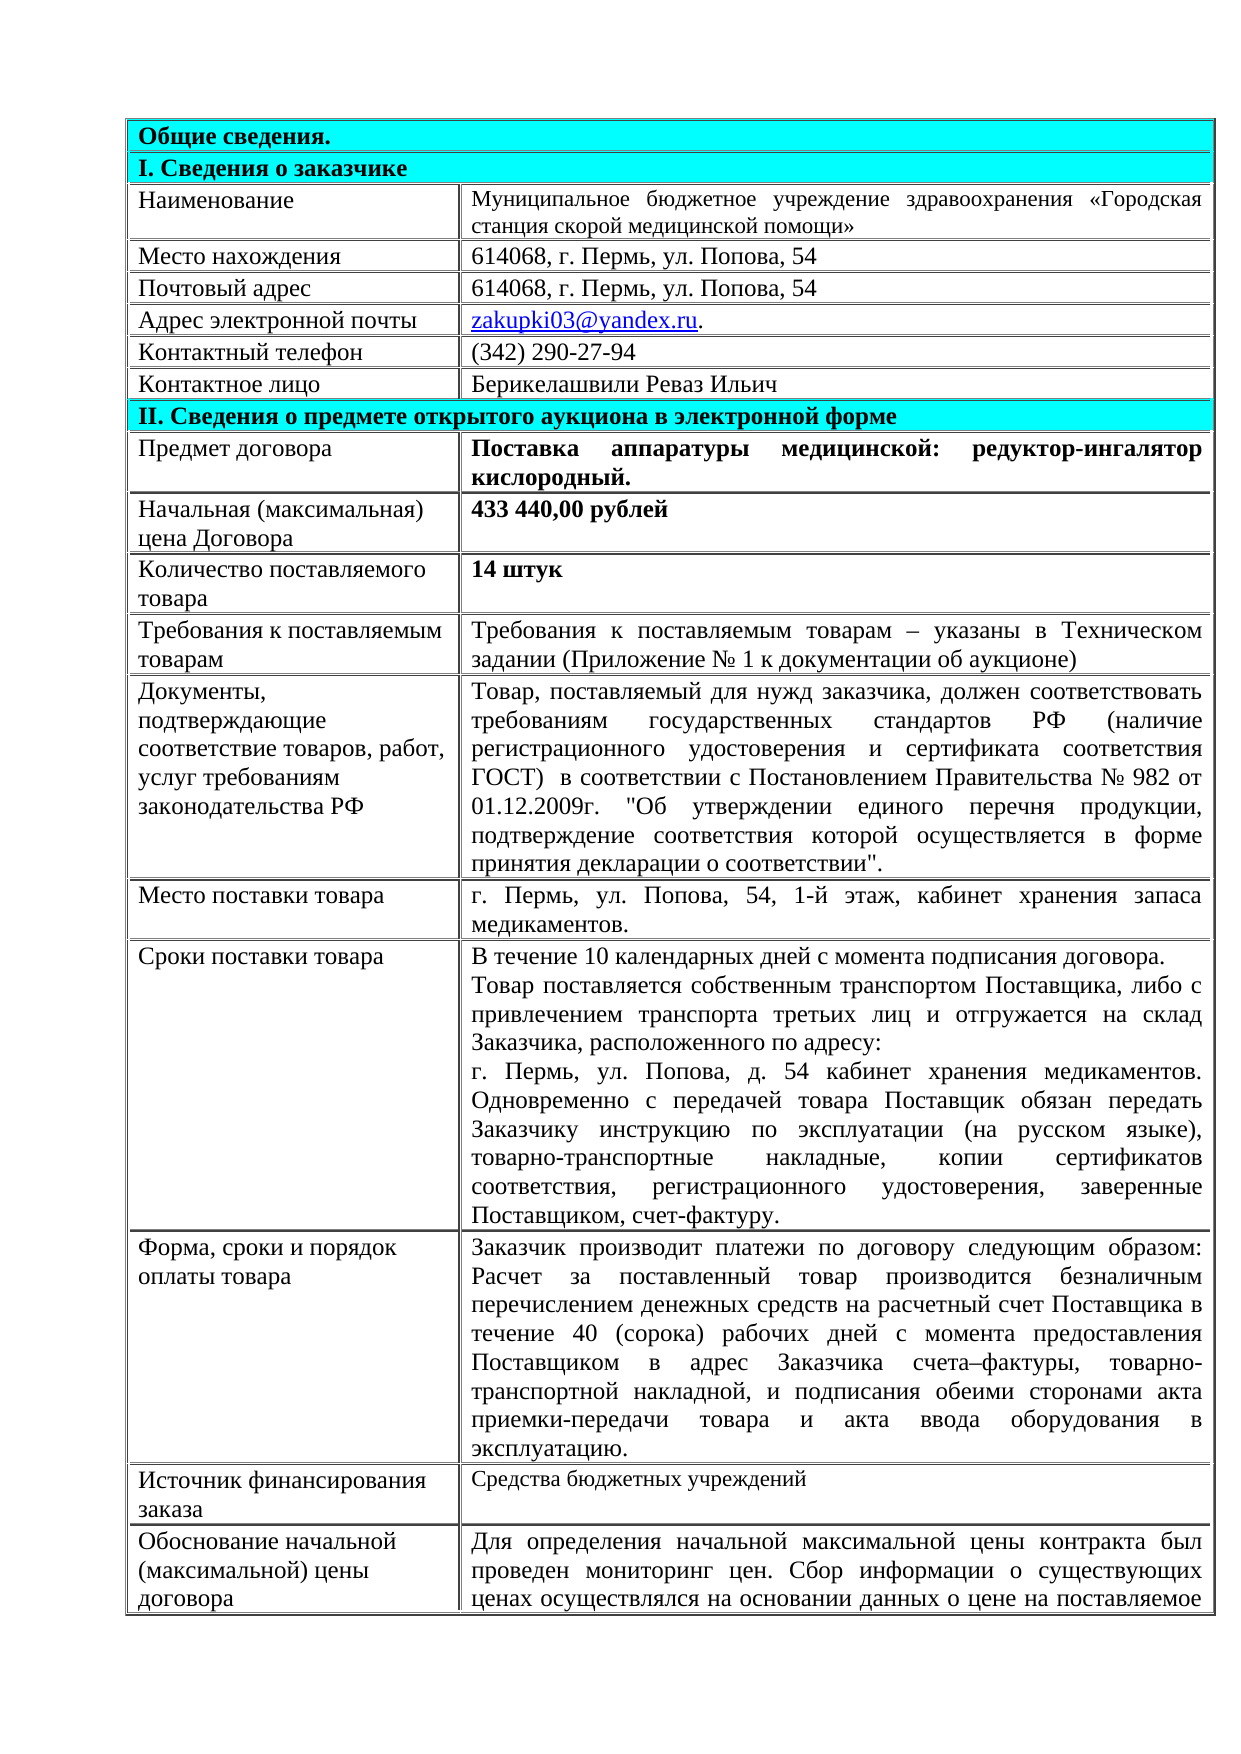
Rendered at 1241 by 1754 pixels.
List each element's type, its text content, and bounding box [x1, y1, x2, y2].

table_cell 14 штук [460, 551, 1214, 612]
table_cell Документы, подтверждающие соответствие товаров, работ, услуг требованиям законодательства РФ [128, 673, 459, 877]
table_cell II. Сведения о предмете открытого аукциона в электронной форме [128, 398, 1213, 430]
table_cell Муниципальное бюджетное учреждение здравоохранения «Городская станция скорой медицинской помощи» [462, 182, 1213, 238]
table_cell Контактное лицо [128, 366, 459, 398]
table_cell Сроки поставки товара [128, 938, 459, 1229]
table_cell Требования к поставляемым товарам [128, 612, 459, 673]
table_cell Почтовый адрес [128, 270, 459, 302]
table_cell (342) 290-27-94 [462, 334, 1213, 366]
table_cell В течение 10 календарных дней с момента подписания договора. Товар поставляется собственным транспортом Поставщика, либо с привлечением транспорта третьих лиц и отгружается на склад Заказчика, расположенного по адресу: г. Пермь, ул. Попова, д. 54 кабинет хранения медикаментов. Одновременно с передачей товара Поставщик обязан передать Заказчику инструкцию по эксплуатации (на русском языке), товарно-транспортные накладные, копии сертификатов соответствия, регистрационного удостоверения, заверенные Поставщиком, счет-фактуру. [462, 938, 1213, 1229]
table_cell . Пермь, ул. Попова, 54 [462, 238, 1213, 270]
table_cell I. Сведения о заказчике [128, 150, 1213, 182]
table_cell zakupki03@yandex.ru. [462, 302, 1213, 334]
table_cell Количество поставляемого товара [127, 551, 460, 612]
table_cell Предмет договора [128, 430, 459, 491]
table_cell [128, 1523, 460, 1612]
table_cell Требования к поставляемым товарам – указаны в Техническом задании (Приложение № 1 к документации об аукционе) [462, 612, 1213, 673]
table_cell г. Пермь, ул. Попова, 54, 1-й этаж, кабинет хранения запаса медикаментов. [462, 877, 1213, 938]
table_cell Товар, поставляемый для нужд заказчика, должен соответствовать требованиям государственных стандартов РФ (наличие регистрационного удостоверения и сертификата соответствия ГОСТ) в соответствии с Постановлением Правительства № 982 от 01.12.2009г. "Об утверждении единого перечня продукции, подтверждение соответствия которой осуществляется в форме принятия декларации о соответствии". [462, 673, 1213, 877]
table_cell . Пермь, ул. Попова, 54 [462, 270, 1213, 302]
table_cell Наименование [128, 182, 459, 238]
table_header Общие сведения. [128, 121, 1213, 150]
table_cell 433 440,00 рублей [462, 491, 1214, 551]
table_cell Адрес электронной почты [128, 302, 459, 334]
table_cell Поставка аппаратуры медицинской: редуктор-ингалятор кислородный. [462, 430, 1213, 491]
table_cell Форма, сроки и порядок оплаты товара [128, 1229, 458, 1462]
table_cell Место поставки товара [128, 877, 459, 938]
table_cell Средства бюджетных учреждений [462, 1462, 1213, 1523]
table_cell Источник финансирования заказа [128, 1462, 459, 1523]
table_cell Заказчик производит платежи по договору следующим образом: Расчет за поставленный товар производится безналичным перечислением денежных средств на расчетный счет Поставщика в течение 40 (сорока) рабочих дней с момента предоставления Поставщиком в адрес Заказчика счета–фактуры, товарно-транспортной накладной, и подписания обеими сторонами акта приемки-передачи товара и акта ввода оборудования в эксплуатацию. [462, 1229, 1213, 1462]
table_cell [460, 1523, 1213, 1612]
table_cell Место нахождения [128, 238, 459, 270]
table_cell Начальная (максимальная) цена Договора [127, 491, 458, 551]
table_cell Берикелашвили Реваз Ильич [462, 366, 1213, 398]
table_cell Контактный телефон [128, 334, 459, 366]
